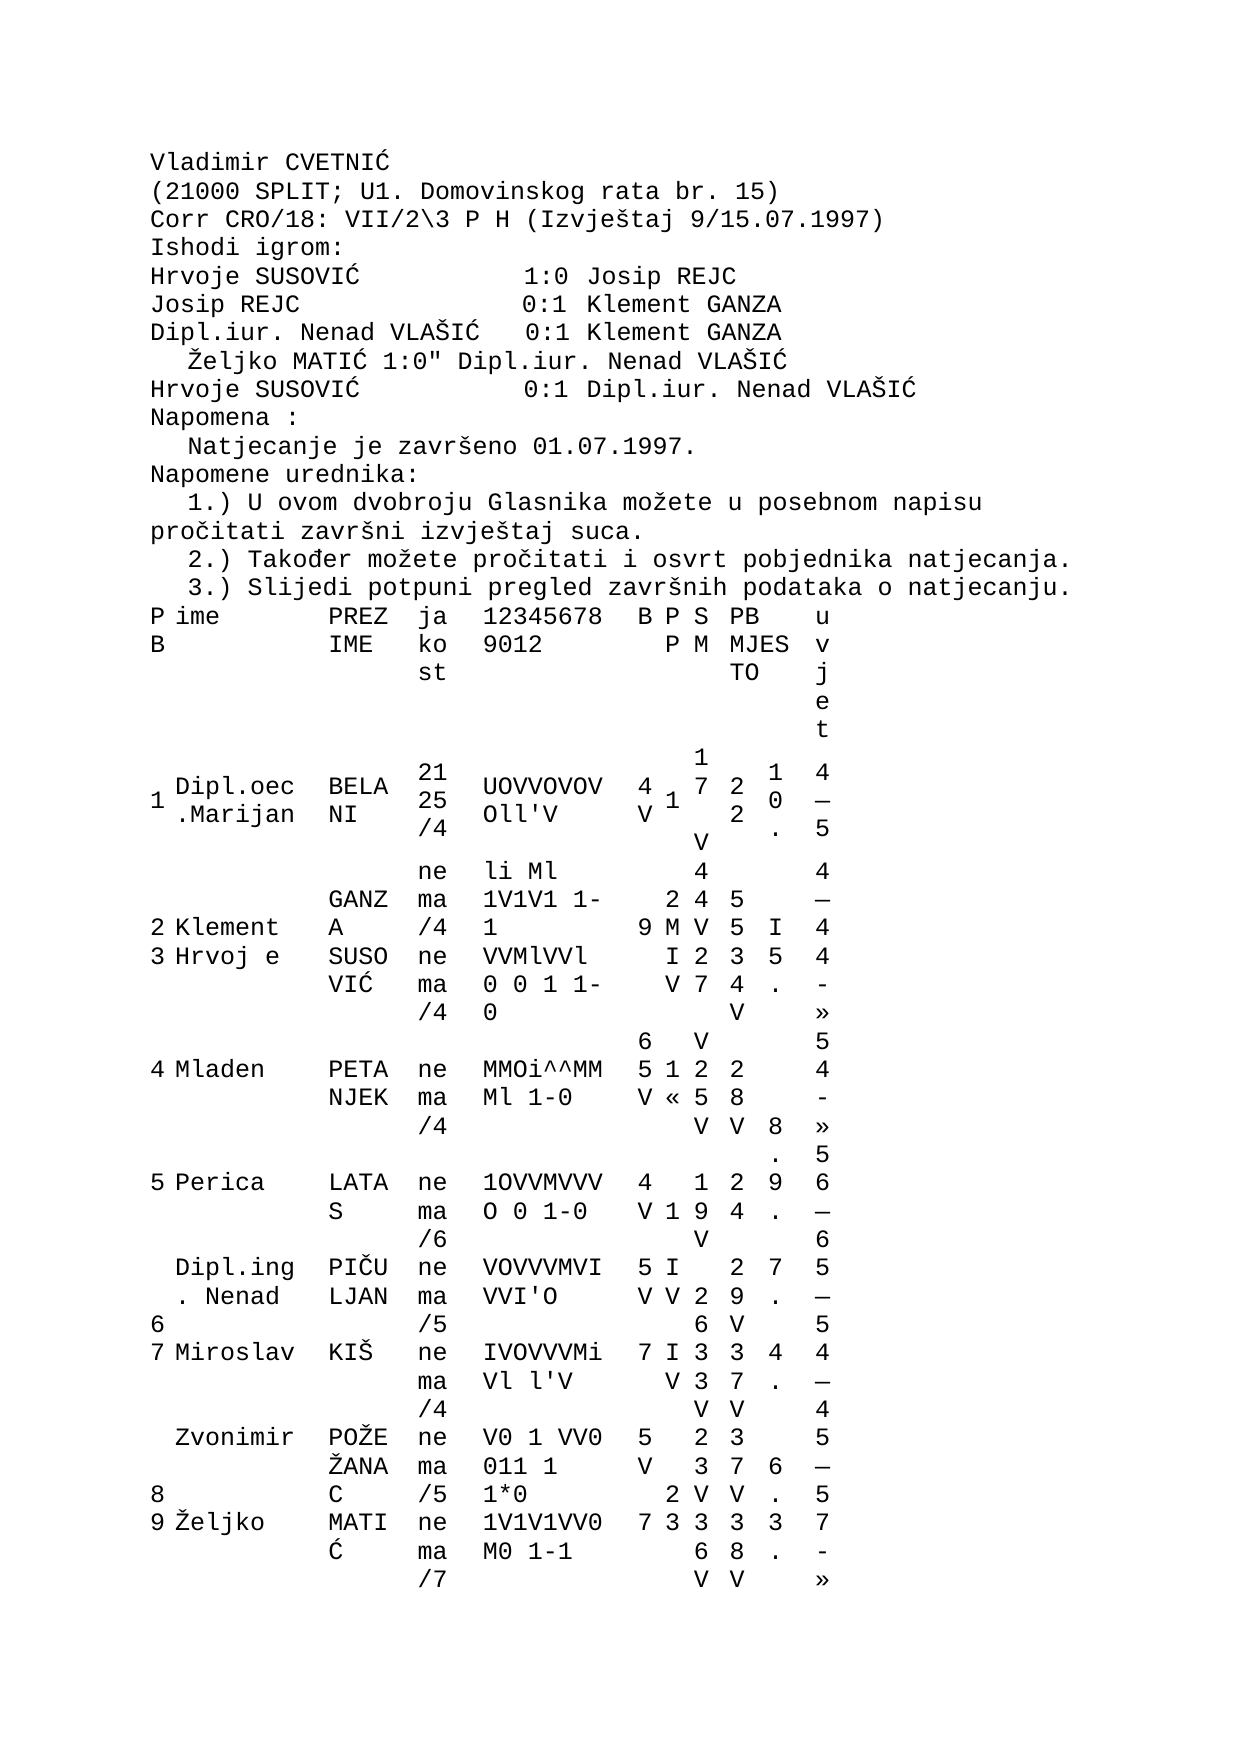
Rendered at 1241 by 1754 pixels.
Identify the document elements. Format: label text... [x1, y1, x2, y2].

text Napomena : [150, 405, 1090, 433]
text Ishodi igrom: [150, 235, 1090, 263]
text Hrvoje SUSOVIĆ 1:0 Josip REJC [150, 263, 1090, 292]
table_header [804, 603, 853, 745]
text 3.) Slijedi potpuni pregled završnih podataka o natjecanju. [150, 575, 1090, 603]
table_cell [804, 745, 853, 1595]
text Corr CRO/18: VII/2\3 P H (Izvještaj 9/15.07.1997) [150, 207, 1090, 235]
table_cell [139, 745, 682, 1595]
text Dipl.iur. Nenad VLAŠIĆ 0:1 Klement GANZA [150, 320, 1090, 348]
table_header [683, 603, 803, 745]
text 1.) U ovom dvobroju Glasnika možete u posebnom napisu pročitati završni izvještaj suca. [150, 490, 1090, 547]
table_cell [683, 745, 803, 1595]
text Josip REJC 0:1 Klement GANZA [150, 292, 1090, 320]
text (21000 SPLIT; U1. Domovinskog rata br. 15) [150, 178, 1090, 207]
text 2.) Također možete pročitati i osvrt pobjednika natjecanja. [150, 547, 1090, 575]
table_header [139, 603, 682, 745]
text Željko MATIĆ 1:0" Dipl.iur. Nenad VLAŠIĆ Hrvoje SUSOVIĆ 0:1 Dipl.iur. Nenad VLAŠIĆ [150, 348, 1090, 405]
text Natjecanje je završeno 01.07.1997. [150, 433, 1090, 462]
text Napomene urednika: [150, 462, 1090, 490]
text Vladimir CVETNIĆ [150, 150, 1090, 178]
